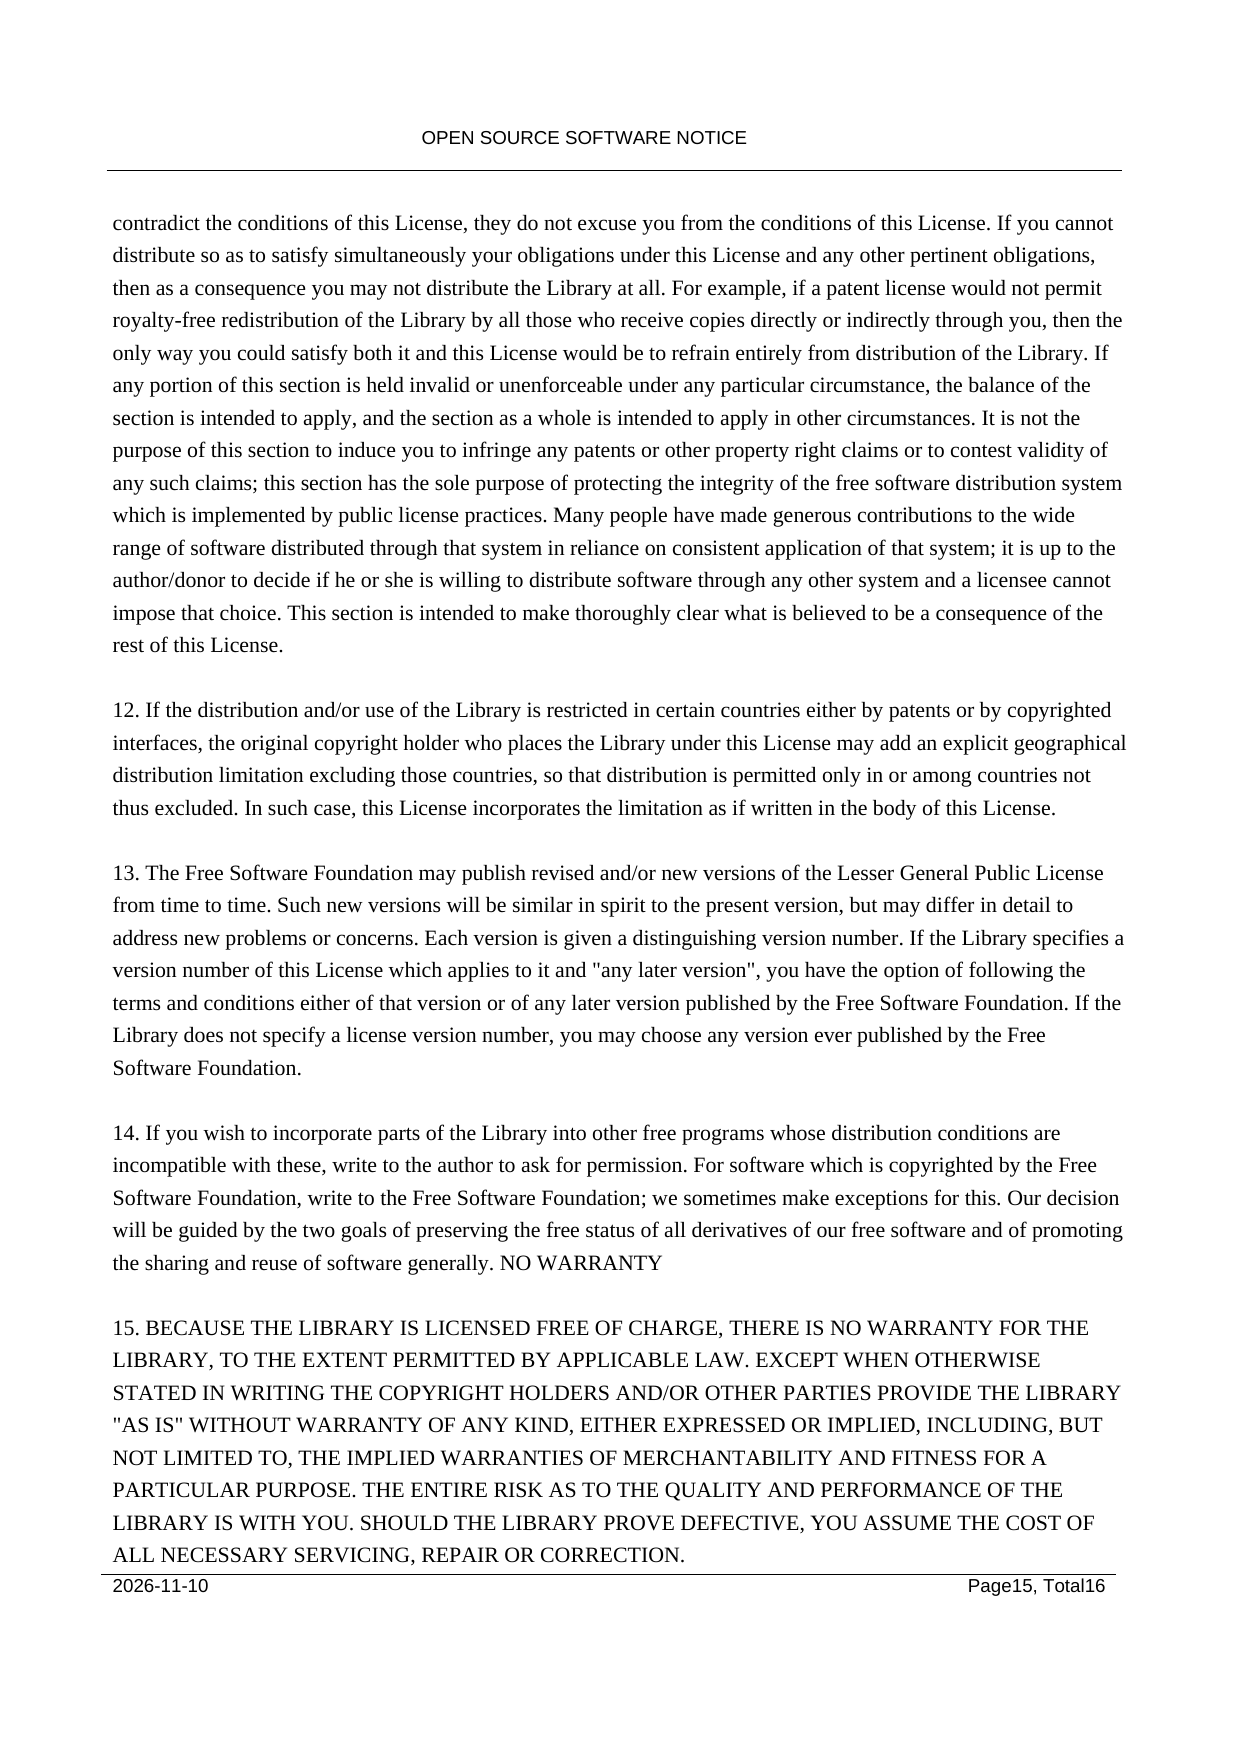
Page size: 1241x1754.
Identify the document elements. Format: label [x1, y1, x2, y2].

text [112, 206, 1128, 1571]
